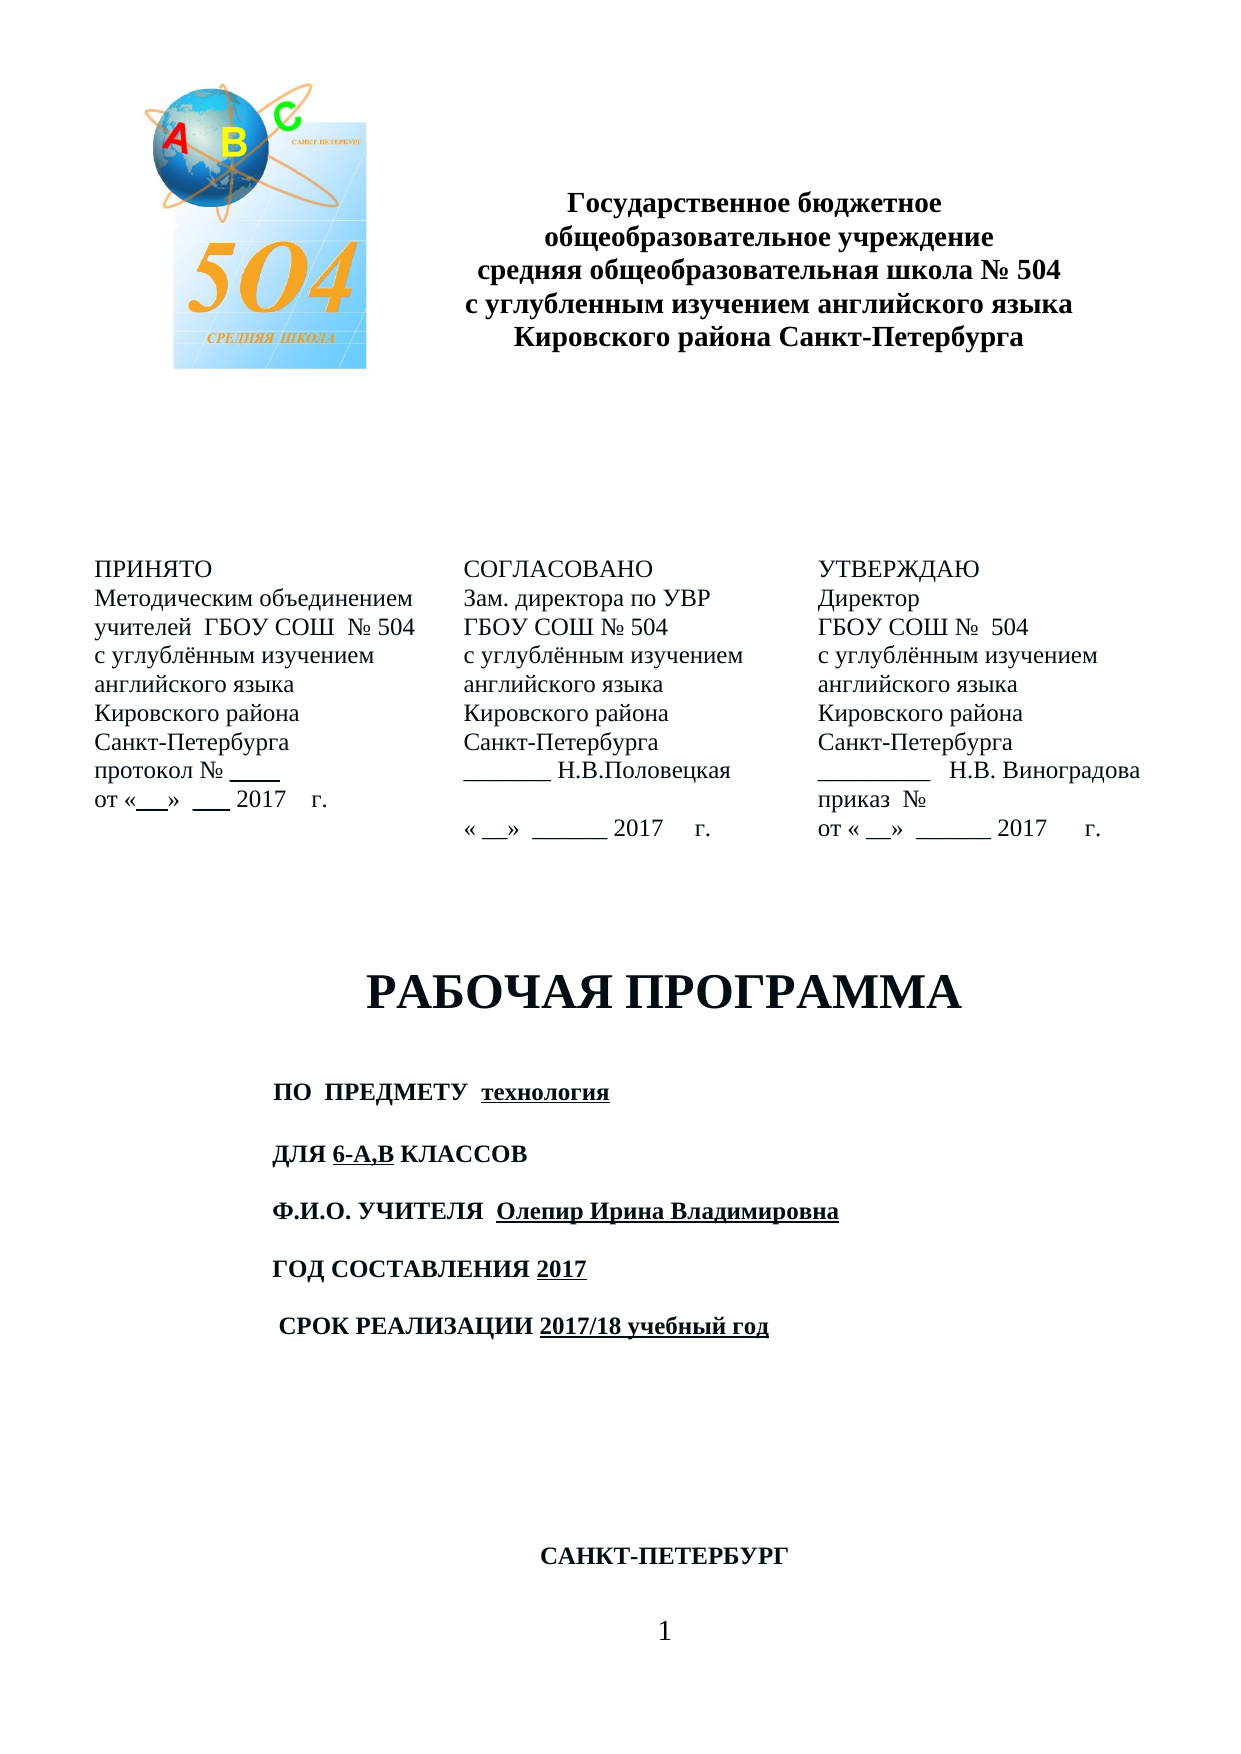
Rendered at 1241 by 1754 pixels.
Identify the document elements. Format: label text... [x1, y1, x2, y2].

text ГОД СОСТАВЛЕНИЯ 2017 [266, 1254, 1152, 1283]
text средняя общеобразовательная школа № 504 [367, 252, 1152, 286]
table_header ПРИНЯТО Методическим объединением учителей ГБОУ СОШ № 504 с углублённым изучением английского языка Кировского района Санкт-Петербурга протокол № ____ от «__ » ___ 2017 г. [83, 554, 452, 870]
text САНКТ-ПЕТЕРБУРГ [177, 1541, 1152, 1570]
table_header СОГЛАСОВАНО Зам. директора по УВР ГБОУ СОШ № 504 с углублённым изучением английского языка Кировского района Санкт-Петербурга _______ Н.В.Половецкая « __» ______ 2017 г. [452, 554, 806, 870]
text с углубленным изучением английского языка [367, 286, 1152, 319]
picture [117, 53, 367, 367]
text ДЛЯ 6-А,В КЛАССОВ [266, 1139, 1152, 1168]
text СРОК РЕАЛИЗАЦИИ 2017/18 учебный год [266, 1311, 1152, 1340]
text Государственное бюджетное общеобразовательное учреждение [367, 185, 1152, 252]
text ПО ПРЕДМЕТУ технология [266, 1077, 1152, 1105]
text Кировского района Санкт-Петербурга [367, 319, 1152, 353]
text РАБОЧАЯ ПРОГРАММА [177, 961, 1152, 1019]
table_header УТВЕРЖДАЮ Директор ГБОУ СОШ № 504 с углублённым изучением английского языка Кировского района Санкт-Петербурга _________ Н.В. Виноградова приказ № от « __» ______ 2017 г. [806, 554, 1194, 870]
text Ф.И.О. УЧИТЕЛЯ Олепир Ирина Владимировна [266, 1196, 1152, 1225]
